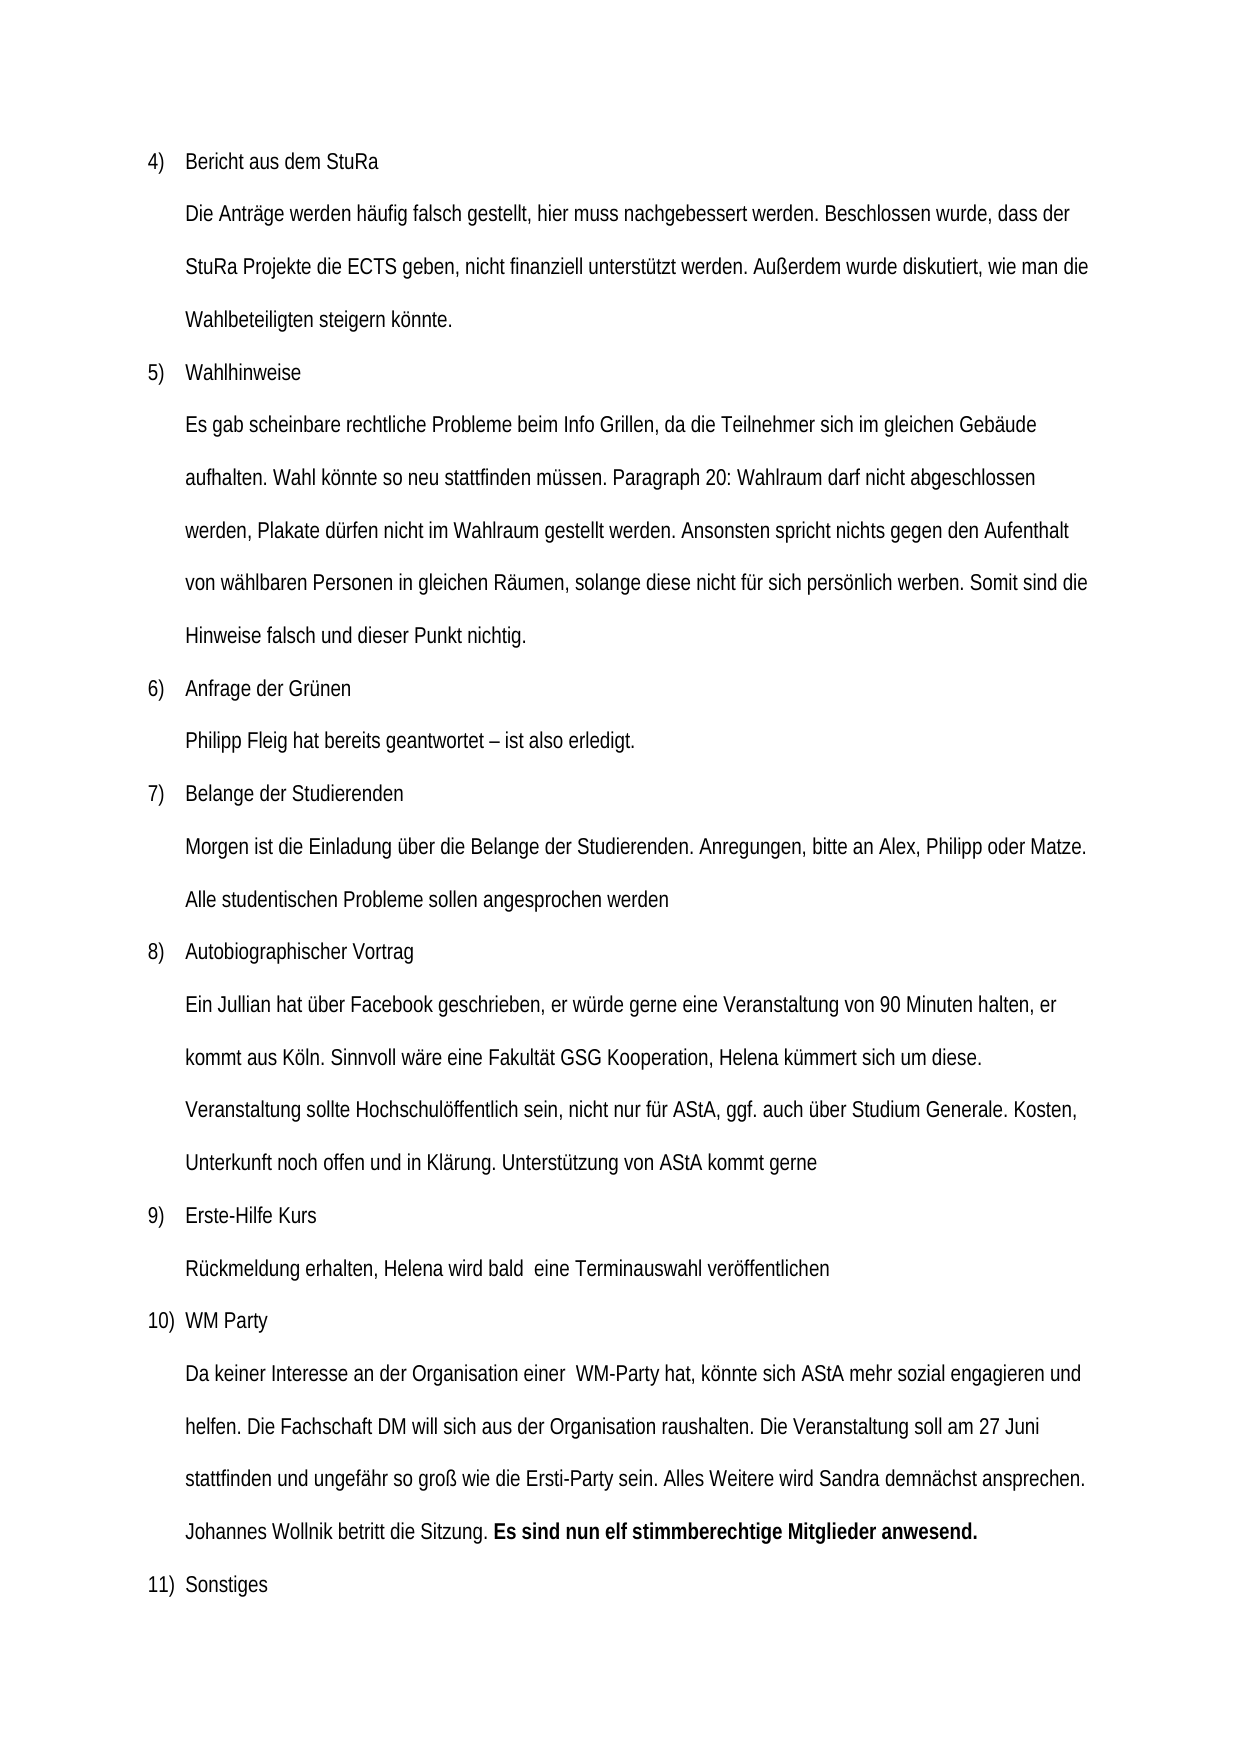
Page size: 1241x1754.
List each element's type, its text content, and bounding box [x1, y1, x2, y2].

list Autobiographischer Vortrag Ein Jullian hat über Facebook geschrieben, er würde gerne eine Veranstaltung von 90 Minuten halten, er kommt aus Köln. Sinnvoll wäre eine Fakultät GSG Kooperation, Helena kümmert sich um diese. Veranstaltung sollte Hochschulöffentlich sein, nicht nur für AStA, ggf. auch über Studium Generale. Kosten, Unterkunft noch offen und in Klärung. Unterstützung von AStA kommt gerne [148, 938, 1093, 1175]
list Wahlhinweise Es gab scheinbare rechtliche Probleme beim Info Grillen, da die Teilnehmer sich im gleichen Gebäude aufhalten. Wahl könnte so neu stattfinden müssen. Paragraph 20: Wahlraum darf nicht abgeschlossen werden, Plakate dürfen nicht im Wahlraum gestellt werden. Ansonsten spricht nichts gegen den Aufenthalt von wählbaren Personen in gleichen Räumen, solange diese nicht für sich persönlich werben. Somit sind die Hinweise falsch und dieser Punkt nichtig. [148, 358, 1093, 648]
list Anfrage der Grünen Philipp Fleig hat bereits geantwortet – ist also erledigt. [148, 675, 1093, 754]
text Da keiner Interesse an der Organisation einer WM-Party hat, könnte sich AStA mehr sozial engagieren und helfen. Die Fachschaft DM will sich aus der Organisation raushalten. Die Veranstaltung soll am 27 Juni stattfinden und ungefähr so groß wie die Ersti-Party sein. Alles Weitere wird Sandra demnächst ansprechen. Johannes Wollnik betritt die Sitzung. Es sind nun elf stimmberechtige Mitglieder anwesend. [185, 1360, 1093, 1544]
list Sonstiges [148, 1571, 1093, 1597]
list Belange der Studierenden Morgen ist die Einladung über die Belange der Studierenden. Anregungen, bitte an Alex, Philipp oder Matze. Alle studentischen Probleme sollen angesprochen werden [148, 780, 1093, 912]
list Erste-Hilfe Kurs Rückmeldung erhalten, Helena wird bald eine Terminauswahl veröffentlichen [148, 1202, 1093, 1281]
list WM Party [148, 1307, 1093, 1333]
list Bericht aus dem StuRa Die Anträge werden häufig falsch gestellt, hier muss nachgebessert werden. Beschlossen wurde, dass der StuRa Projekte die ECTS geben, nicht finanziell unterstützt werden. Außerdem wurde diskutiert, wie man die Wahlbeteiligten steigern könnte. [148, 148, 1093, 332]
